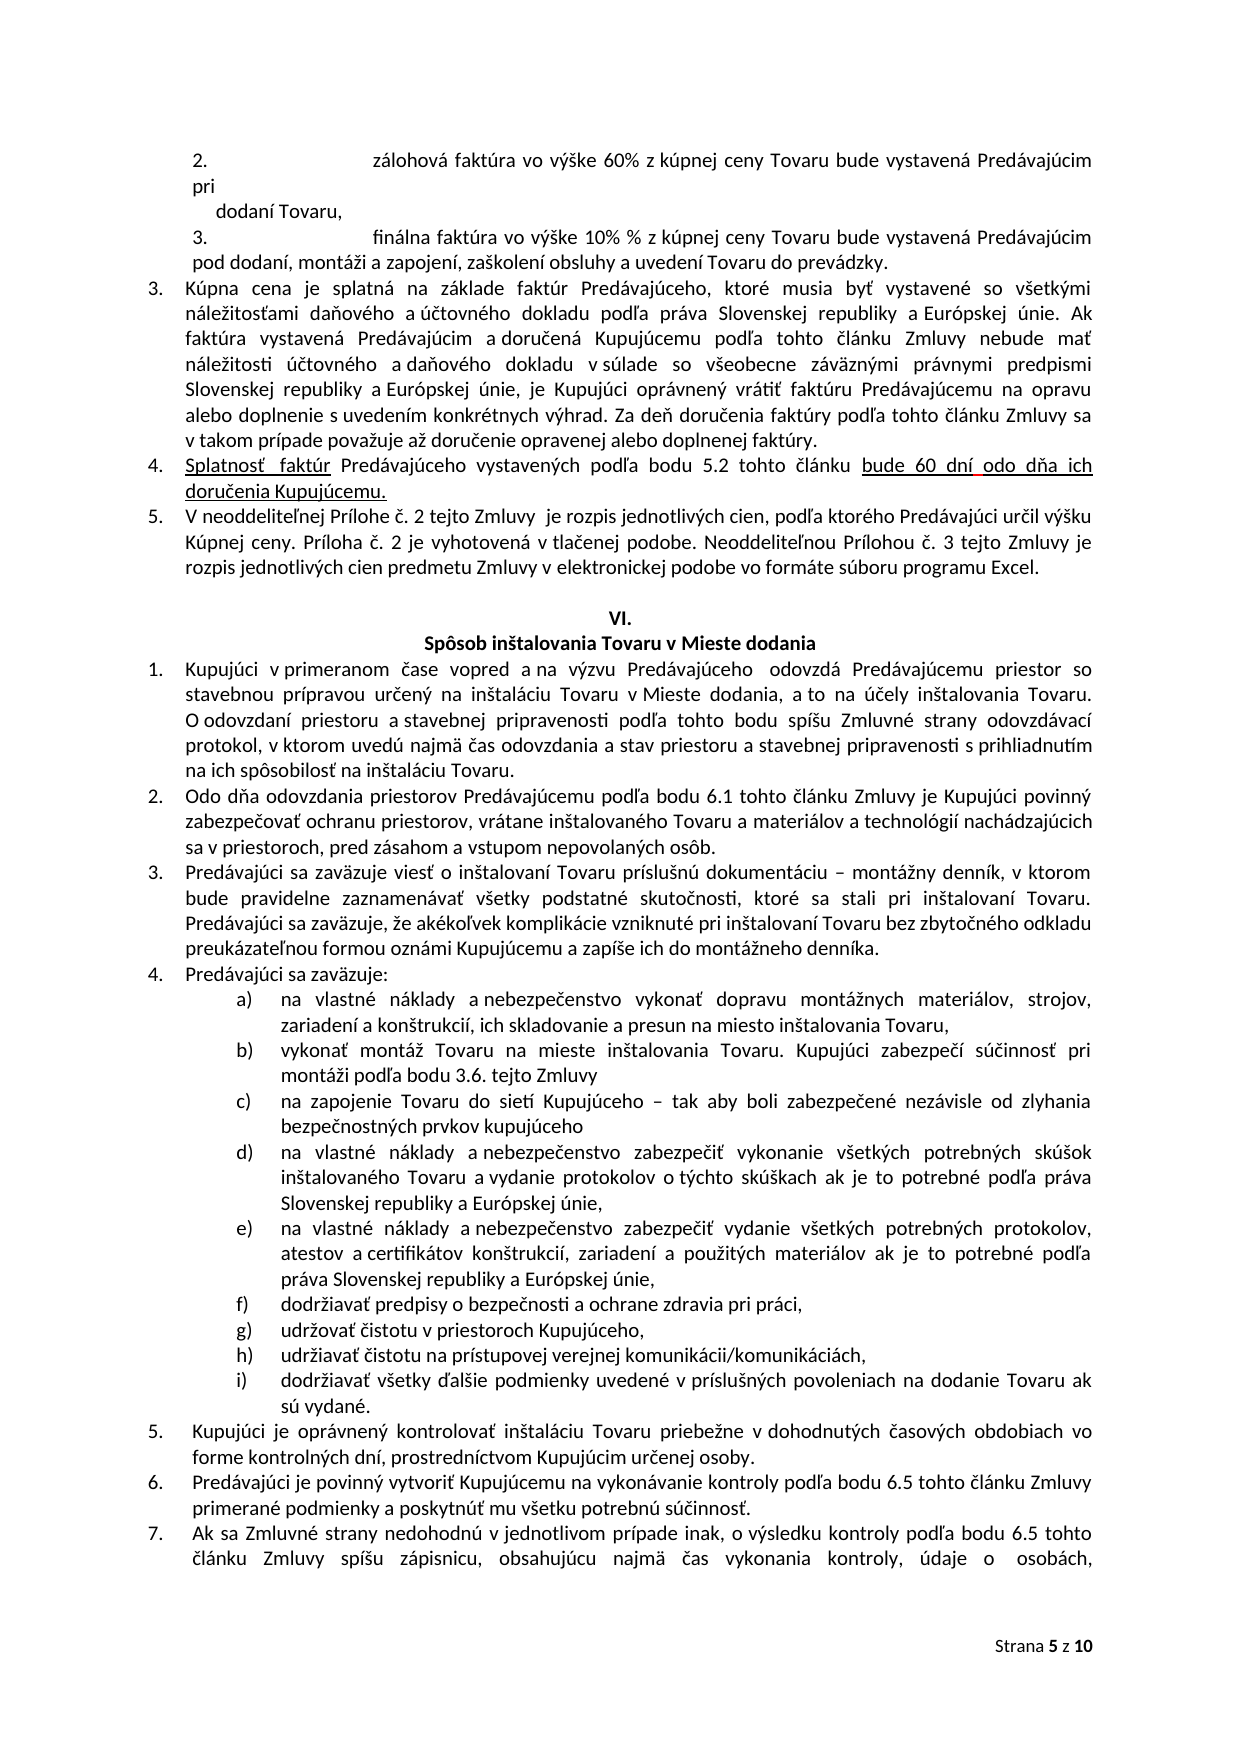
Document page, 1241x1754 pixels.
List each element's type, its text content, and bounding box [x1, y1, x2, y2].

list Kupujúci v primeranom čase vopred a na výzvu Predávajúceho odovzdá Predávajúcemu priestor so stavebnou prípravou určený na inštaláciu Tovaru v Mieste dodania, a to na účely inštalovania Tovaru. O odovzdaní priestoru a stavebnej pripravenosti podľa tohto bodu spíšu Zmluvné strany odovzdávací protokol, v ktorom uvedú najmä čas odovzdania a stav priestoru a stavebnej pripravenosti s prihliadnutím na ich spôsobilosť na inštaláciu Tovaru. [148, 656, 1093, 783]
list udržovať čistotu v priestoroch Kupujúceho, [236, 1317, 1093, 1342]
list na vlastné náklady a nebezpečenstvo zabezpečiť vydanie všetkých potrebných protokolov, atestov a certifikátov konštrukcií, zariadení a použitých materiálov ak je to potrebné podľa práva Slovenskej republiky a Európskej únie, [236, 1215, 1093, 1291]
list na zapojenie Tovaru do sietí Kupujúceho – tak aby boli zabezpečené nezávisle od zlyhania bezpečnostných prvkov kupujúceho [236, 1088, 1093, 1139]
list Predávajúci je povinný vytvoriť Kupujúcemu na vykonávanie kontroly podľa bodu 6.5 tohto článku Zmluvy primerané podmienky a poskytnúť mu všetku potrebnú súčinnosť. [148, 1469, 1093, 1520]
text Spôsob inštalovania Tovaru v Mieste dodania [148, 631, 1093, 656]
list Predávajúci sa zaväzuje viesť o inštalovaní Tovaru príslušnú dokumentáciu – montážny denník, v ktorom bude pravidelne zaznamenávať všetky podstatné skutočnosti, ktoré sa stali pri inštalovaní Tovaru. Predávajúci sa zaväzuje, že akékoľvek komplikácie vzniknuté pri inštalovaní Tovaru bez zbytočného odkladu preukázateľnou formou oznámi Kupujúcemu a zapíše ich do montážneho denníka. [148, 859, 1093, 961]
list Kúpna cena je splatná na základe faktúr Predávajúceho, ktoré musia byť vystavené so všetkými náležitosťami daňového a účtovného dokladu podľa práva Slovenskej republiky a Európskej únie. Ak faktúra vystavená Predávajúcim a doručená Kupujúcemu podľa tohto článku Zmluvy nebude mať náležitosti účtovného a daňového dokladu v súlade so všeobecne záväznými právnymi predpismi Slovenskej republiky a Európskej únie, je Kupujúci oprávnený vrátiť faktúru Predávajúcemu na opravu alebo doplnenie s uvedením konkrétnych výhrad. Za deň doručenia faktúry podľa tohto článku Zmluvy sa v takom prípade považuje až doručenie opravenej alebo doplnenej faktúry. [148, 275, 1093, 453]
list dodržiavať všetky ďalšie podmienky uvedené v príslušných povoleniach na dodanie Tovaru ak sú vydané. [236, 1368, 1093, 1418]
list V neoddeliteľnej Prílohe č. 2 tejto Zmluvy je rozpis jednotlivých cien, podľa ktorého Predávajúci určil výšku Kúpnej ceny. Príloha č. 2 je vyhotovená v tlačenej podobe. Neoddeliteľnou Prílohou č. 3 tejto Zmluvy je rozpis jednotlivých cien predmetu Zmluvy v elektronickej podobe vo formáte súboru programu Excel. [148, 503, 1093, 580]
list udržiavať čistotu na prístupovej verejnej komunikácii/komunikáciách, [236, 1342, 1093, 1368]
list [148, 1520, 1093, 1571]
text VI. [148, 605, 1093, 631]
list na vlastné náklady a nebezpečenstvo zabezpečiť vykonanie všetkých potrebných skúšok inštalovaného Tovaru a vydanie protokolov o týchto skúškach ak je to potrebné podľa práva Slovenskej republiky a Európskej únie, [236, 1139, 1093, 1215]
list na vlastné náklady a nebezpečenstvo vykonať dopravu montážnych materiálov, strojov, zariadení a konštrukcií, ich skladovanie a presun na miesto inštalovania Tovaru, [236, 986, 1093, 1037]
list dodržiavať predpisy o bezpečnosti a ochrane zdravia pri práci, [236, 1291, 1093, 1317]
list finálna faktúra vo výške 10% % z kúpnej ceny Tovaru bude vystavená Predávajúcim pod dodaní, montáži a zapojení, zaškolení obsluhy a uvedení Tovaru do prevádzky. [192, 224, 1093, 275]
list Kupujúci je oprávnený kontrolovať inštaláciu Tovaru priebežne v dohodnutých časových obdobiach vo forme kontrolných dní, prostredníctvom Kupujúcim určenej osoby. [148, 1418, 1093, 1469]
list vykonať montáž Tovaru na mieste inštalovania Tovaru. Kupujúci zabezpečí súčinnosť pri montáži podľa bodu 3.6. tejto Zmluvy [236, 1037, 1093, 1088]
list Odo dňa odovzdania priestorov Predávajúcemu podľa bodu 6.1 tohto článku Zmluvy je Kupujúci povinný zabezpečovať ochranu priestorov, vrátane inštalovaného Tovaru a materiálov a technológií nachádzajúcich sa v priestoroch, pred zásahom a vstupom nepovolaných osôb. [148, 783, 1093, 859]
list zálohová faktúra vo výške 60% z kúpnej ceny Tovaru bude vystavená Predávajúcim pri dodaní Tovaru, [192, 148, 1093, 224]
list Predávajúci sa zaväzuje: [148, 961, 1093, 986]
list Splatnosť faktúr Predávajúceho vystavených podľa bodu 5.2 tohto článku bude 60 dní odo dňa ich doručenia Kupujúcemu. [148, 453, 1093, 503]
